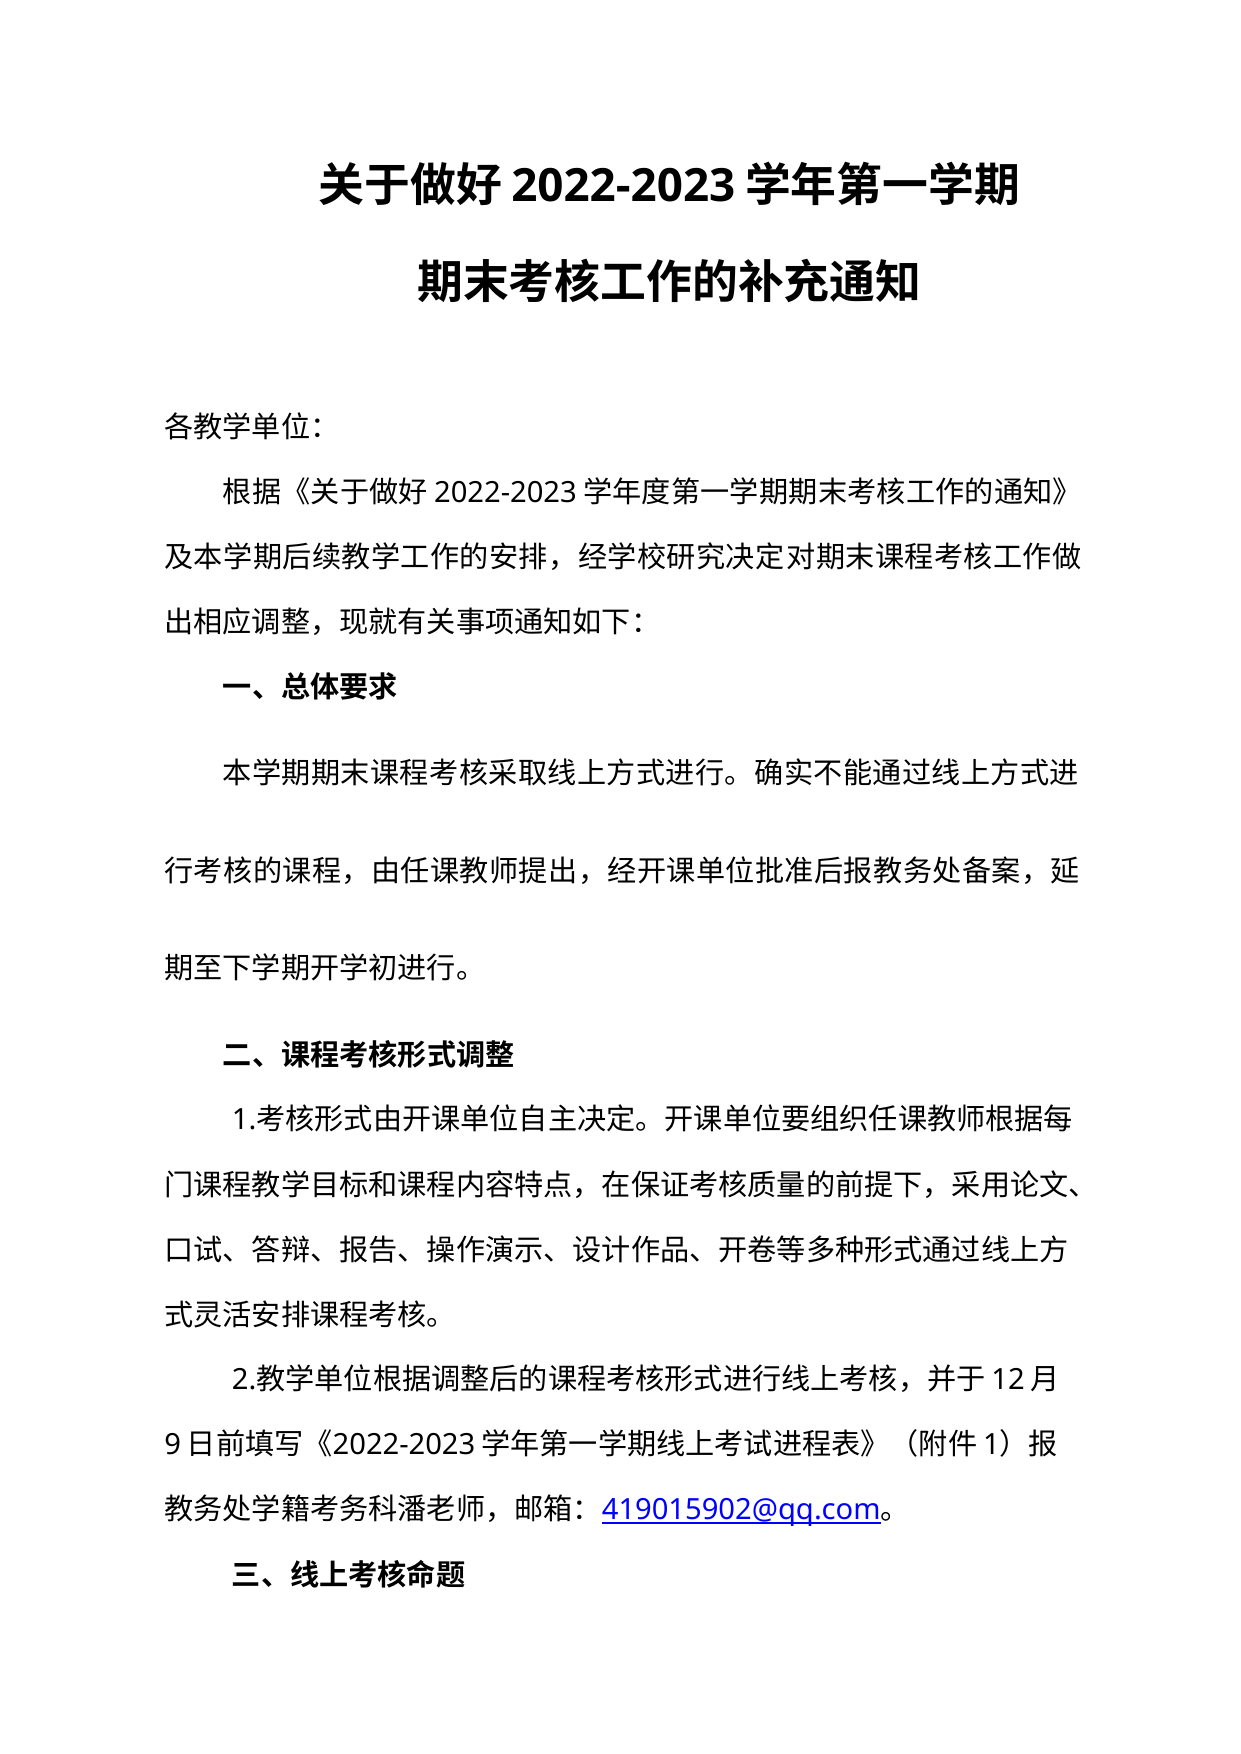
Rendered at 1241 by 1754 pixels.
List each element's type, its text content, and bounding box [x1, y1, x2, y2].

text 三、线上考核命题 [164, 1540, 1082, 1605]
text 一、总体要求 [164, 652, 1082, 717]
text 1.考核形式由开课单位自主决定。开课单位要组织任课教师根据每门课程教学目标和课程内容特点，在保证考核质量的前提下，采用论文、口试、答辩、报告、操作演示、设计作品、开卷等多种形式通过线上方式灵活安排课程考核。 [164, 1085, 1082, 1345]
text 根据《关于做好2022-2023学年度第一学期期末考核工作的通知》及本学期后续教学工作的安排，经学校研究决定对期末课程考核工作做出相应调整，现就有关事项通知如下： [164, 457, 1082, 652]
text 期末考核工作的补充通知 [164, 230, 1082, 327]
text 各教学单位： [164, 392, 1082, 457]
text 2.教学单位根据调整后的课程考核形式进行线上考核，并于12月9日前填写《2022-2023学年第一学期线上考试进程表》（附件1）报教务处学籍考务科潘老师，邮箱：419015902@qq.com。 [164, 1345, 1082, 1540]
text 二、课程考核形式调整 [164, 1020, 1082, 1085]
text 关于做好2022-2023学年第一学期 [164, 132, 1082, 230]
text 本学期期末课程考核采取线上方式进行。确实不能通过线上方式进行考核的课程，由任课教师提出，经开课单位批准后报教务处备案，延期至下学期开学初进行。 [164, 738, 1082, 998]
